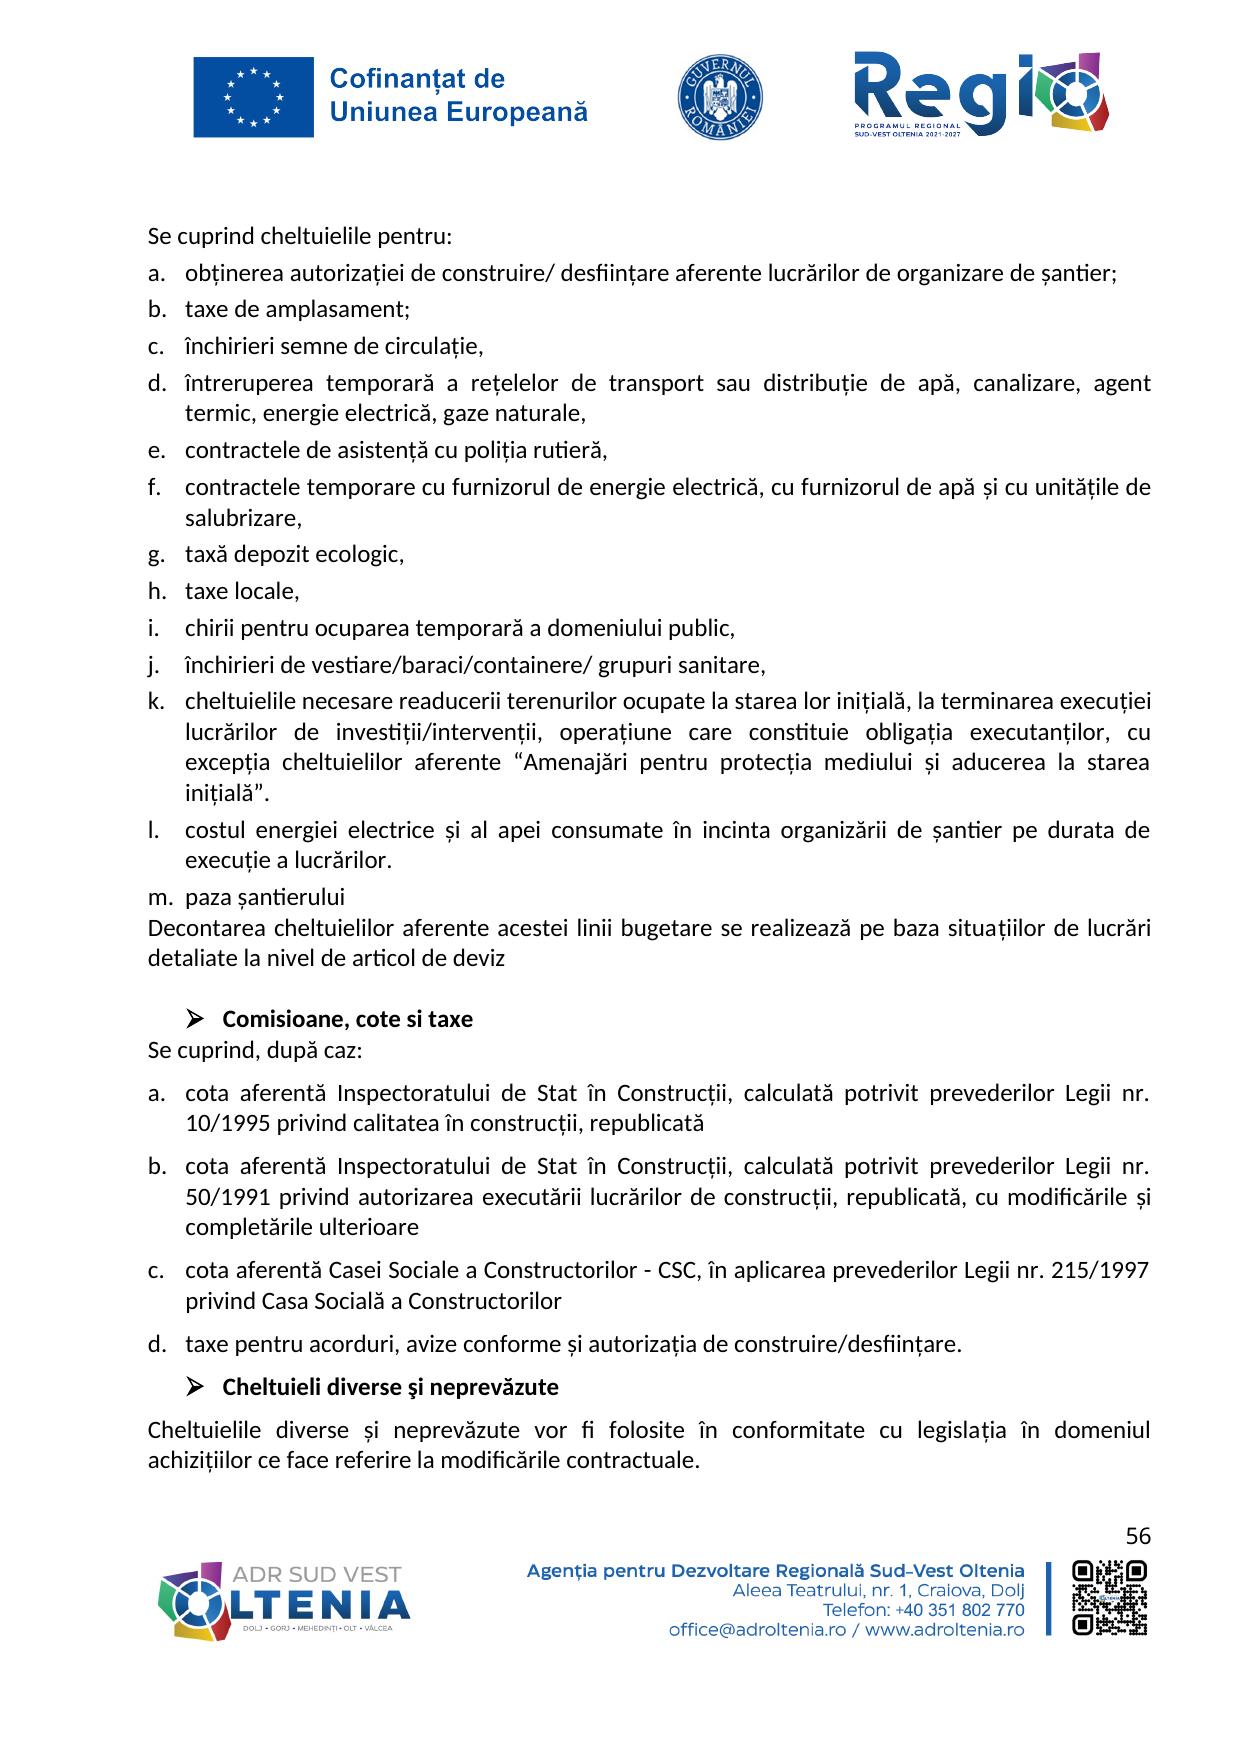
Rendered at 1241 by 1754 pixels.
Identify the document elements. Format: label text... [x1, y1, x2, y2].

picture [188, 52, 590, 141]
list Cheltuieli diverse şi neprevăzute [185, 1371, 1152, 1401]
list taxă depozit ecologic, [148, 538, 1152, 569]
picture [852, 50, 1111, 139]
list cota aferentă Inspectoratului de Stat în Construcţii, calculată potrivit prevederilor Legii nr. 10/1995 privind calitatea în construcții, republicată [148, 1077, 1152, 1138]
picture [674, 52, 768, 142]
list închirieri de vestiare/baraci/containere/ grupuri sanitare, [148, 649, 1152, 679]
picture [148, 1551, 1152, 1648]
list paza șantierului [148, 881, 1152, 912]
list contractele temporare cu furnizorul de energie electrică, cu furnizorul de apă și cu unităţile de salubrizare, [148, 471, 1152, 532]
list taxe pentru acorduri, avize conforme şi autorizaţia de construire/desfiinţare. [148, 1328, 1152, 1358]
list taxe locale, [148, 575, 1152, 606]
text Se cuprind, după caz: [148, 1034, 1152, 1064]
text Se cuprind cheltuielile pentru: [148, 220, 1152, 251]
list chirii pentru ocuparea temporară a domeniului public, [148, 612, 1152, 642]
text Decontarea cheltuielilor aferente acestei linii bugetare se realizează pe baza situațiilor de lucrări detaliate la nivel de articol de deviz [148, 912, 1152, 973]
list cota aferentă Casei Sociale a Constructorilor - CSC, în aplicarea prevederilor Legii nr. 215/1997 privind Casa Socială a Constructorilor [148, 1254, 1152, 1315]
list obţinerea autorizaţiei de construire/ desfiinţare aferente lucrărilor de organizare de şantier; [148, 257, 1152, 287]
list contractele de asistenţă cu poliţia rutieră, [148, 434, 1152, 465]
list Comisioane, cote si taxe [185, 1003, 1152, 1034]
list cheltuielile necesare readucerii terenurilor ocupate la starea lor inițială, la terminarea execuției lucrărilor de investiții/intervenții, operațiune care constituie obligația executanților, cu excepția cheltuielilor aferente “Amenajări pentru protecţia mediului şi aducerea la starea iniţială”. [148, 686, 1152, 808]
list întreruperea temporară a rețelelor de transport sau distribuție de apă, canalizare, agent termic, energie electrică, gaze naturale, [148, 367, 1152, 428]
list costul energiei electrice și al apei consumate în incinta organizării de şantier pe durata de execuţie a lucrărilor. [148, 814, 1152, 875]
list închirieri semne de circulaţie, [148, 330, 1152, 361]
list cota aferentă Inspectoratului de Stat în Construcţii, calculată potrivit prevederilor Legii nr. 50/1991 privind autorizarea executării lucrărilor de construcții, republicată, cu modificările și completările ulterioare [148, 1150, 1152, 1242]
list taxe de amplasament; [148, 293, 1152, 324]
text Cheltuielile diverse și neprevăzute vor fi folosite în conformitate cu legislația în domeniul achizițiilor ce face referire la modificările contractuale. [148, 1414, 1152, 1475]
